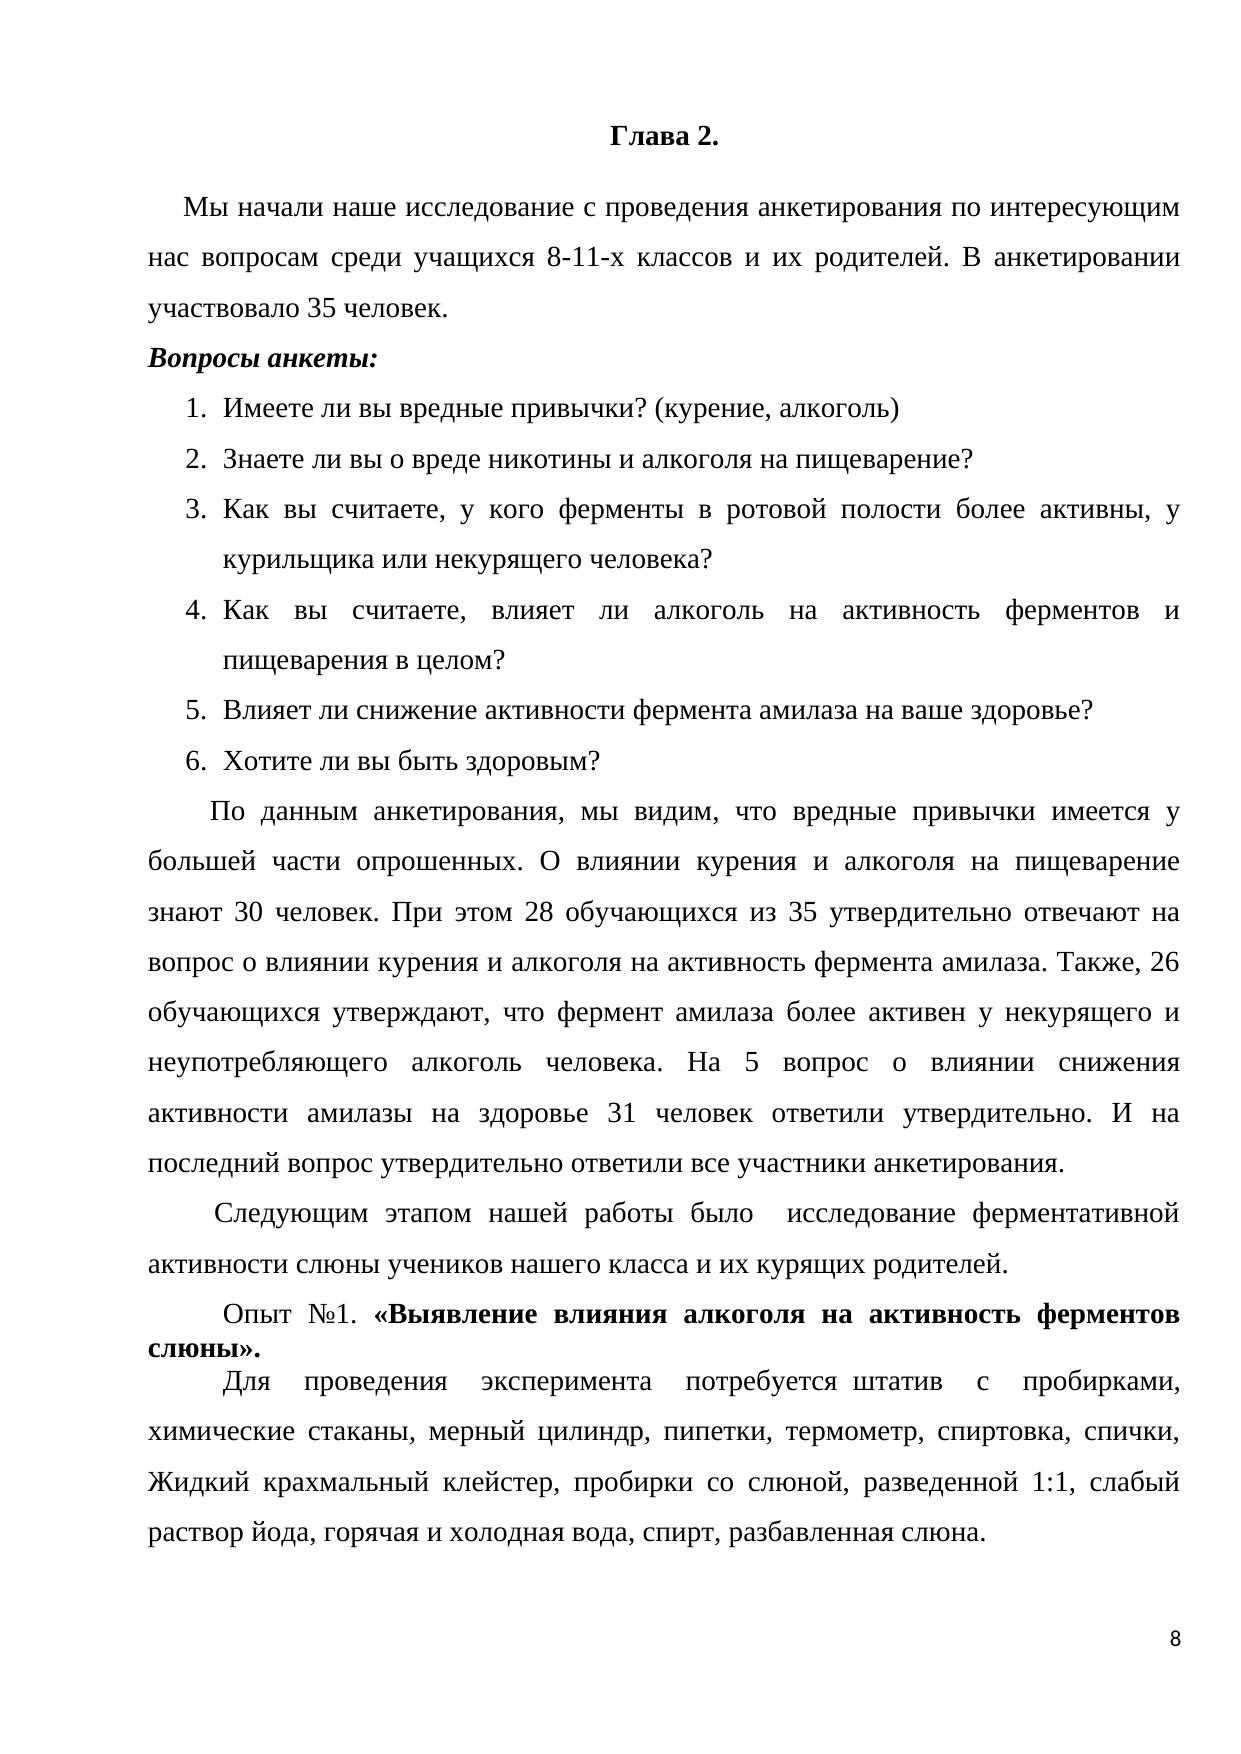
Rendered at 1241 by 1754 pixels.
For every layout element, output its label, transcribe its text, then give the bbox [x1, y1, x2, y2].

list Как вы считаете, у кого ферменты в ротовой полости более активны, у курильщика или некурящего человека? [185, 491, 1181, 575]
text Мы начали наше исследование с проведения анкетирования по интересующим нас вопросам среди учащихся 8-11-х классов и их родителей. В анкетировании участвовало 35 человек. [148, 189, 1181, 323]
list Влияет ли снижение активности фермента амилаза на ваше здоровье? [185, 692, 1181, 726]
text Следующим этапом нашей работы было исследование ферментативной активности слюны учеников нашего класса и их курящих родителей. [148, 1196, 1181, 1279]
list Как вы считаете, влияет ли алкоголь на активность ферментов и пищеварения в целом? [185, 592, 1181, 676]
list Хотите ли вы быть здоровым? [185, 743, 1181, 776]
list Имеете ли вы вредные привычки? (курение, алкоголь) [185, 391, 1181, 424]
text Для проведения эксперимента потребуется штатив с пробирками, химические стаканы, мерный цилиндр, пипетки, термометр, спиртовка, спички, Жидкий крахмальный клейстер, пробирки со слюной, разведенной 1:1, слабый раствор йода, горячая и холодная вода, спирт, разбавленная слюна. [148, 1363, 1181, 1548]
text Глава 2. [148, 118, 1181, 152]
text Опыт №1. «Выявление влияния алкоголя на активность ферментов слюны». [148, 1296, 1181, 1363]
list Знаете ли вы о вреде никотины и алкоголя на пищеварение? [185, 441, 1181, 474]
text По данным анкетирования, мы видим, что вредные привычки имеется у большей части опрошенных. О влиянии курения и алкоголя на пищеварение знают 30 человек. При этом 28 обучающихся из 35 утвердительно отвечают на вопрос о влиянии курения и алкоголя на активность фермента амилаза. Также, 26 обучающихся утверждают, что фермент амилаза более активен у некурящего и неупотребляющего алкоголь человека. На 5 вопрос о влиянии снижения активности амилазы на здоровье 31 человек ответили утвердительно. И на последний вопрос утвердительно ответили все участники анкетирования. [148, 793, 1181, 1179]
text Вопросы анкеты: [148, 340, 1181, 374]
